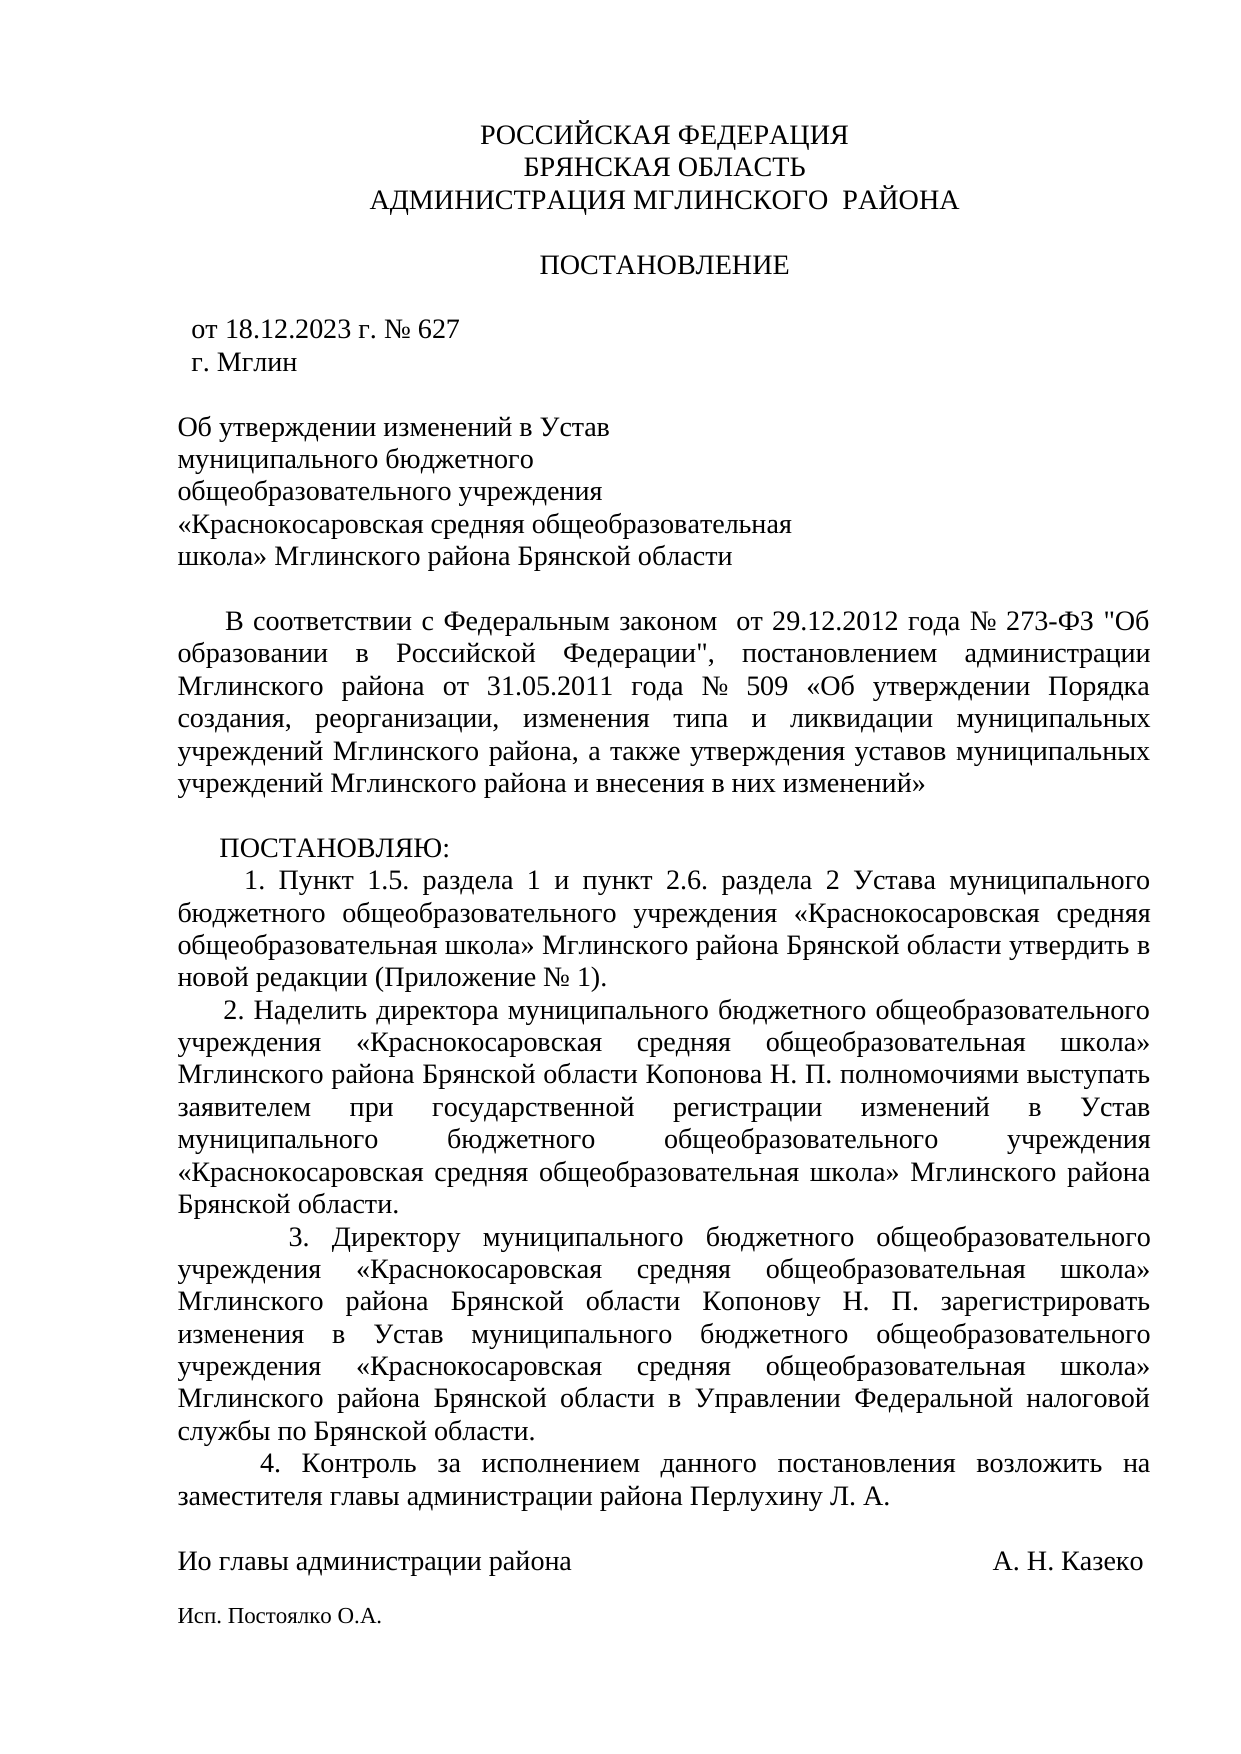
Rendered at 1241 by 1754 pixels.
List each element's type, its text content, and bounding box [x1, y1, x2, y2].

text В соответствии с Федеральным законом от 29.12.2012 года № 273-ФЗ "Об образовании в Российской Федерации", постановлением администрации Мглинского района от 31.05.2011 года № 509 «Об утверждении Порядка создания, реорганизации, изменения типа и ликвидации муниципальных учреждений Мглинского района, а также утверждения уставов муниципальных учреждений Мглинского района и внесения в них изменений» [177, 604, 1152, 798]
text г. Мглин [121, 345, 1152, 377]
text 2. Наделить директора муниципального бюджетного общеобразовательного учреждения «Краснокосаровская средняя общеобразовательная школа» Мглинского района Брянской области Копонова Н. П. полномочиями выступать заявителем при государственной регистрации изменений в Устав муниципального бюджетного общеобразовательного учреждения «Краснокосаровская средняя общеобразовательная школа» Мглинского района Брянской области. [177, 993, 1152, 1219]
text АДМИНИСТРАЦИЯ МГЛИНСКОГО РАЙОНА [177, 183, 1152, 215]
text ПОСТАНОВЛЕНИЕ [177, 248, 1152, 280]
text 3. Директору муниципального бюджетного общеобразовательного учреждения «Краснокосаровская средняя общеобразовательная школа» Мглинского района Брянской области Копонову Н. П. зарегистрировать изменения в Устав муниципального бюджетного общеобразовательного учреждения «Краснокосаровская средняя общеобразовательная школа» Мглинского района Брянской области в Управлении Федеральной налоговой службы по Брянской области. [177, 1219, 1152, 1446]
text 4. Контроль за исполнением данного постановления возложить на заместителя главы администрации района Перлухину Л. А. [177, 1446, 1152, 1511]
text РОССИЙСКАЯ ФЕДЕРАЦИЯ [177, 118, 1152, 151]
text Ио главы администрации района А. Н. Казеко [177, 1543, 1152, 1576]
text Исп. Постоялко О.А. [177, 1602, 1152, 1629]
text школа» Мглинского района Брянской области [177, 539, 1152, 572]
text от 18.12.2023 г. № 627 [121, 312, 1152, 345]
text общеобразовательного учреждения [177, 474, 1152, 507]
text Об утверждении изменений в Устав [177, 410, 1152, 442]
text «Краснокосаровская средняя общеобразовательная [177, 507, 1152, 539]
text ПОСТАНОВЛЯЮ: [177, 831, 1152, 863]
text муниципального бюджетного [177, 442, 1152, 474]
text БРЯНСКАЯ ОБЛАСТЬ [177, 151, 1152, 183]
text 1. Пункт 1.5. раздела 1 и пункт 2.6. раздела 2 Устава муниципального бюджетного общеобразовательного учреждения «Краснокосаровская средняя общеобразовательная школа» Мглинского района Брянской области утвердить в новой редакции (Приложение № 1). [177, 863, 1152, 993]
